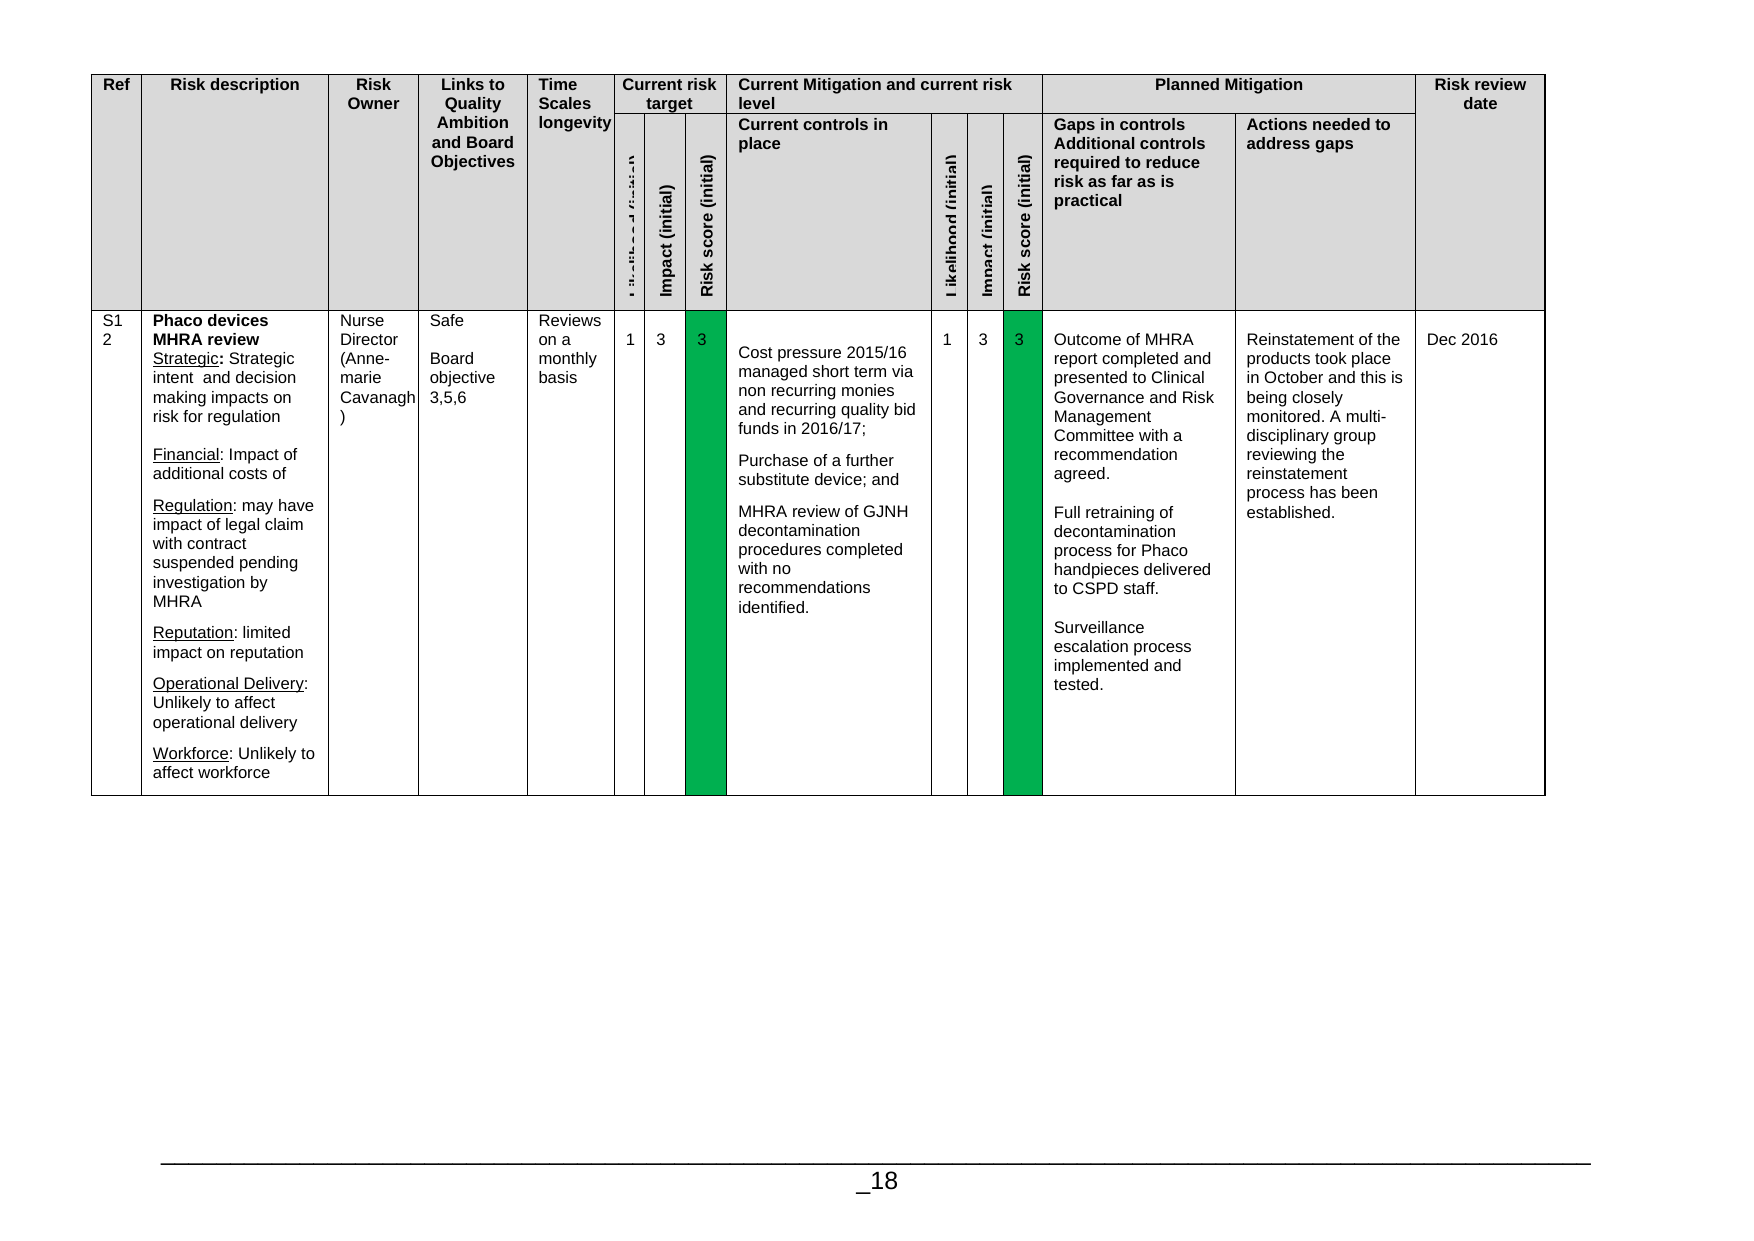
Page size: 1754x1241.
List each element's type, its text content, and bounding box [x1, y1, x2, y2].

table_cell Current controls in place [727, 114, 931, 310]
table_cell Risk score (initial) [686, 114, 726, 310]
table_cell S12 [92, 311, 141, 795]
table_cell Likelihood (initial) [615, 114, 644, 310]
table_cell Cost pressure 2015/16 managed short term via non recurring monies and recurring quality bid funds in 2016/17; Purchase of a further substitute device; and MHRA review of GJNH decontamination procedures completed with no recommendations identified. [727, 311, 931, 795]
table_cell Outcome of MHRA report completed and presented to Clinical Governance and Risk Management Committee with a recommendation agreed. Full retraining of decontamination process for Phaco handpieces delivered to CSPD staff. Surveillance escalation process implemented and tested. [1043, 311, 1235, 795]
table_header Ref [92, 75, 141, 310]
table_cell 1 [932, 311, 967, 795]
table_header Current Mitigation and current risk level [727, 75, 1042, 113]
table_header Planned Mitigation [1043, 75, 1415, 113]
table_cell 3 [645, 311, 685, 795]
table_header Risk review date [1416, 75, 1544, 310]
table_cell Phaco devices MHRA review Strategic: Strategic intent and decision making impacts on risk for regulation Financial: Impact of additional costs of Regulation: may have impact of legal claim with contract suspended pending investigation by MHRA Reputation: limited impact on reputation Operational Delivery: Unlikely to affect operational delivery Workforce: Unlikely to affect workforce [142, 311, 328, 795]
table_cell Gaps in controls Additional controls required to reduce risk as far as is practical [1043, 114, 1235, 310]
table_cell Impact (initial) [968, 114, 1003, 310]
table_cell Actions needed to address gaps [1236, 114, 1415, 310]
table_cell Impact (initial) [645, 114, 685, 310]
table_header Risk Owner [329, 75, 418, 310]
table_cell 1 [615, 311, 644, 795]
table_cell 3 [1004, 311, 1042, 795]
table_cell Safe Board objective 3,5,6 [419, 311, 527, 795]
table_cell Reviews on a monthly basis [528, 311, 614, 795]
table_cell 3 [968, 311, 1003, 795]
table_header Current risk target [615, 75, 726, 113]
table_cell Nurse Director (Anne-marie Cavanagh) [329, 311, 418, 795]
table_cell Dec 2016 [1416, 311, 1544, 795]
table_cell 3 [686, 311, 726, 795]
table_header Links to Quality Ambition and Board Objectives [419, 75, 527, 310]
table_header Time Scales longevity [528, 75, 614, 310]
table_cell Likelihood (initial) [932, 114, 967, 310]
table_cell Risk score (initial) [1004, 114, 1042, 310]
table_cell Reinstatement of the products took place in October and this is being closely monitored. A multi-disciplinary group reviewing the reinstatement process has been established. [1236, 311, 1415, 795]
table_header Risk description [142, 75, 328, 310]
